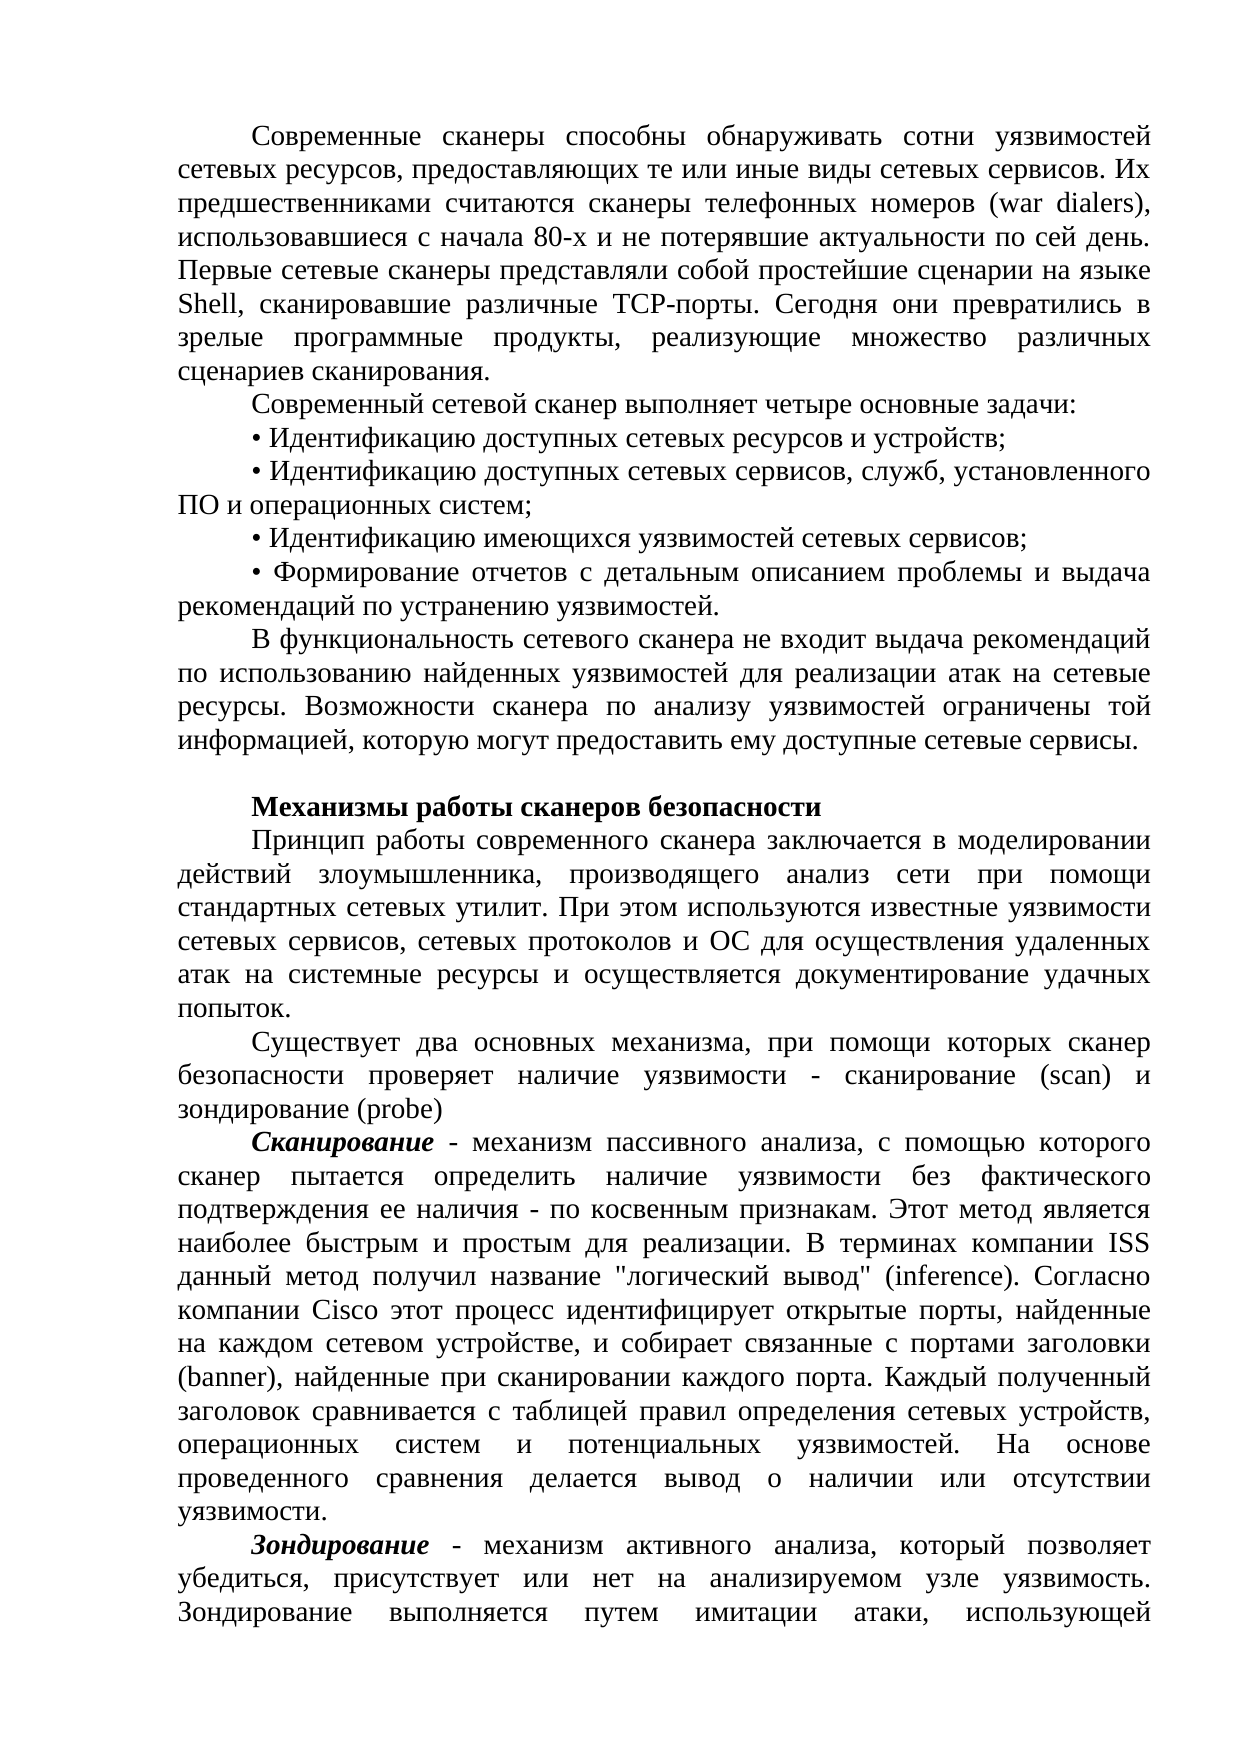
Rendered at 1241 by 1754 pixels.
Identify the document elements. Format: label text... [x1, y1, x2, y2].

text Современный сетевой сканер выполняет четыре основные задачи: [177, 386, 1152, 420]
text • Формирование отчетов с детальным описанием проблемы и выдача рекомендаций по устранению уязвимостей. [177, 554, 1152, 621]
text В функциональность сетевого сканера не входит выдача рекомендаций по использованию найденных уязвимостей для реализации атак на сетевые ресурсы. Возможности сканера по анализу уязвимостей ограничены той информацией, которую могут предоставить ему доступные сетевые сервисы. [177, 621, 1152, 755]
text • Идентификацию доступных сетевых сервисов, служб, установленного ПО и операционных систем; [177, 453, 1152, 521]
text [177, 1527, 1152, 1627]
text Механизмы работы сканеров безопасности [177, 789, 1152, 822]
text Сканирование - механизм пассивного анализа, с помощью которого сканер пытается определить наличие уязвимости без фактического подтверждения ее наличия - по косвенным признакам. Этот метод является наиболее быстрым и простым для реализации. В терминах компании ISS данный метод получил название "логический вывод" (inference). Согласно компании Cisco этот процесс идентифицирует открытые порты, найденные на каждом сетевом устройстве, и собирает связанные с портами заголовки (banner), найденные при сканировании каждого порта. Каждый полученный заголовок сравнивается с таблицей правил определения сетевых устройств, операционных систем и потенциальных уязвимостей. На основе проведенного сравнения делается вывод о наличии или отсутствии уязвимости. [177, 1124, 1152, 1527]
text Принцип работы современного сканера заключается в моделировании действий злоумышленника, производящего анализ сети при помощи стандартных сетевых утилит. При этом используются известные уязвимости сетевых сервисов, сетевых протоколов и ОС для осуществления удаленных атак на системные ресурсы и осуществляется документирование удачных попыток. [177, 822, 1152, 1024]
text Современные сканеры способны обнаруживать сотни уязвимостей сетевых ресурсов, предоставляющих те или иные виды сетевых сервисов. Их предшественниками считаются сканеры телефонных номеров (war dialers), использовавшиеся с начала 80-х и не потерявшие актуальности по сей день. Первые сетевые сканеры представляли собой простейшие сценарии на языке Shell, сканировавшие различные TCP-порты. Сегодня они превратились в зрелые программные продукты, реализующие множество различных сценариев сканирования. [177, 118, 1152, 386]
text • Идентификацию доступных сетевых ресурсов и устройств; [177, 420, 1152, 453]
text Существует два основных механизма, при помощи которых сканер безопасности проверяет наличие уязвимости - сканирование (scan) и зондирование (probe) [177, 1024, 1152, 1124]
text • Идентификацию имеющихся уязвимостей сетевых сервисов; [177, 521, 1152, 554]
